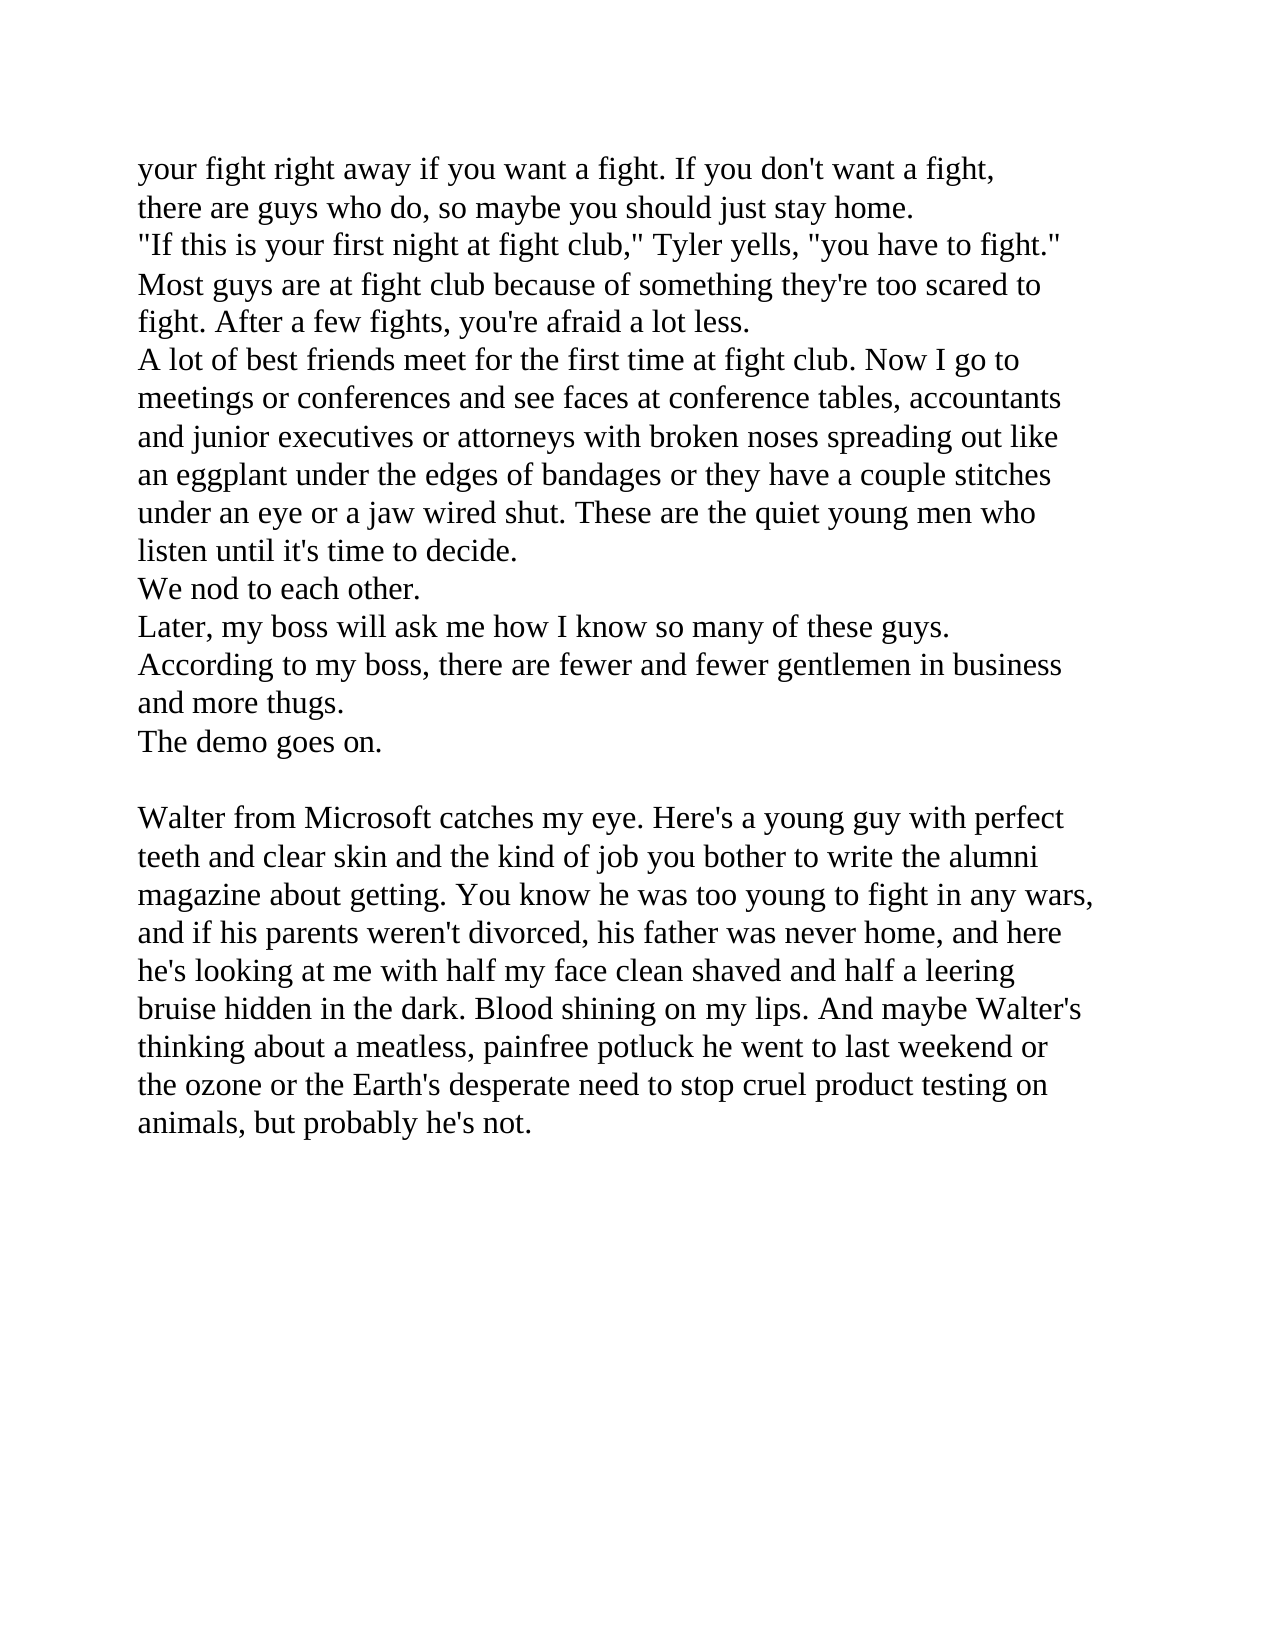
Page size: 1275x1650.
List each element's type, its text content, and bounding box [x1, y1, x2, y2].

text We nod to each other. [137, 569, 1119, 607]
text "If this is your first night at fight club," Tyler yells, "you have to fight." [137, 227, 1119, 263]
text The demo goes on. [137, 722, 1119, 759]
text A lot of best friends meet for the first time at fight club. Now I go to meetings or conferences and see faces at conference tables, accountants and junior executives or attorneys with broken noses spreading out like an eggplant under the edges of bandages or they have a couple stitches under an eye or a jaw wired shut. These are the quiet young men who listen until it's time to decide. [137, 341, 1095, 568]
text Later, my boss will ask me how I know so many of these guys. According to my boss, there are fewer and fewer gentlemen in business and more thugs. [137, 607, 1066, 720]
text Walter from Microsoft catches my eye. Here's a young guy with perfect teeth and clear skin and the kind of job you bother to write the alumni magazine about getting. You know he was too young to fight in any wars, and if his parents weren't divorced, his father was never home, and here he's looking at me with half my face clean shaved and half a leering bruise hidden in the dark. Blood shining on my lips. And maybe Walter's thinking about a meatless, painfree potluck he went to last weekend or the ozone or the Earth's desperate need to stop cruel product testing on animals, but probably he's not. [137, 799, 1095, 1141]
text Most guys are at fight club because of something they're too scared to fight. After a few fights, you're afraid a lot less. [137, 265, 1095, 339]
text your fight right away if you want a fight. If you don't want a fight, there are guys who do, so maybe you should just stay home. [137, 149, 1066, 225]
